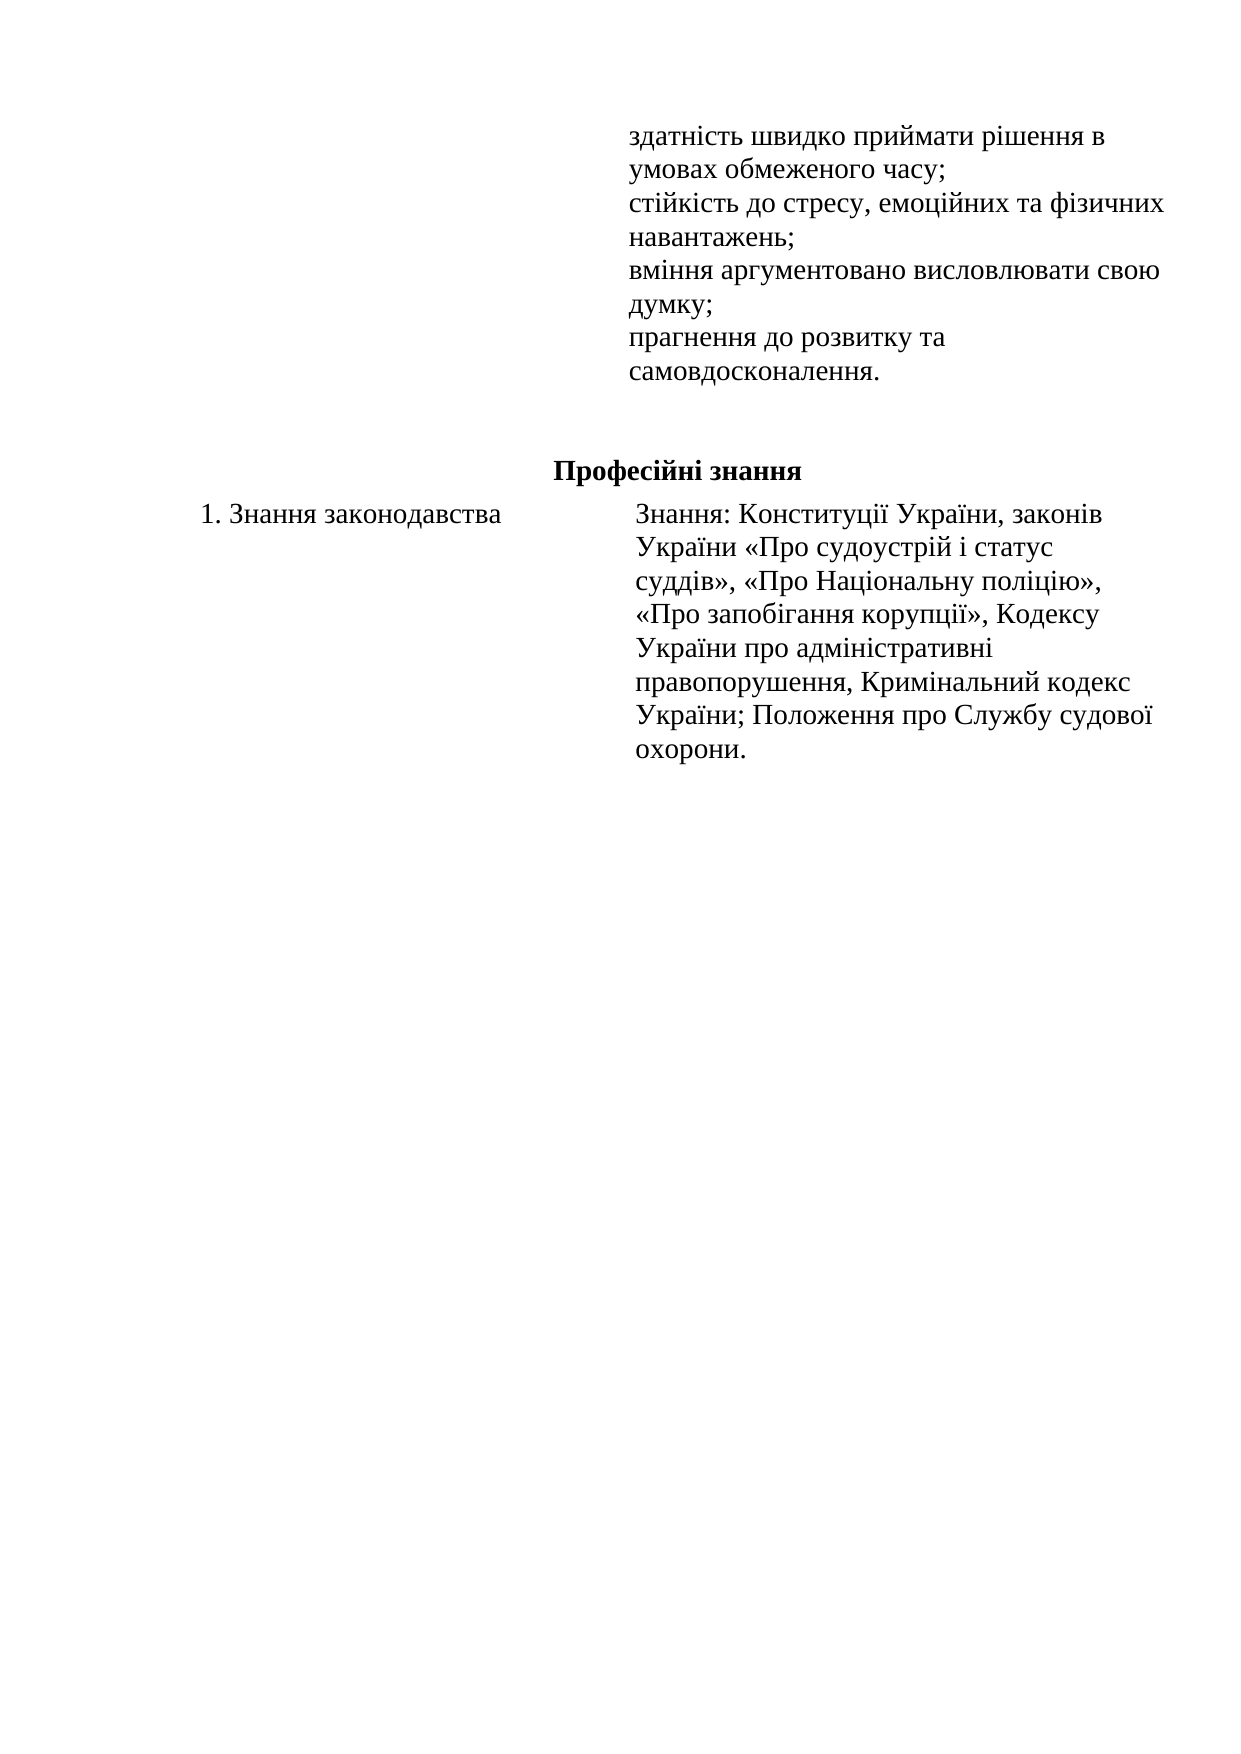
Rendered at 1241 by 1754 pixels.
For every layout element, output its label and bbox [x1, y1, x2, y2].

table_header [177, 118, 1181, 798]
